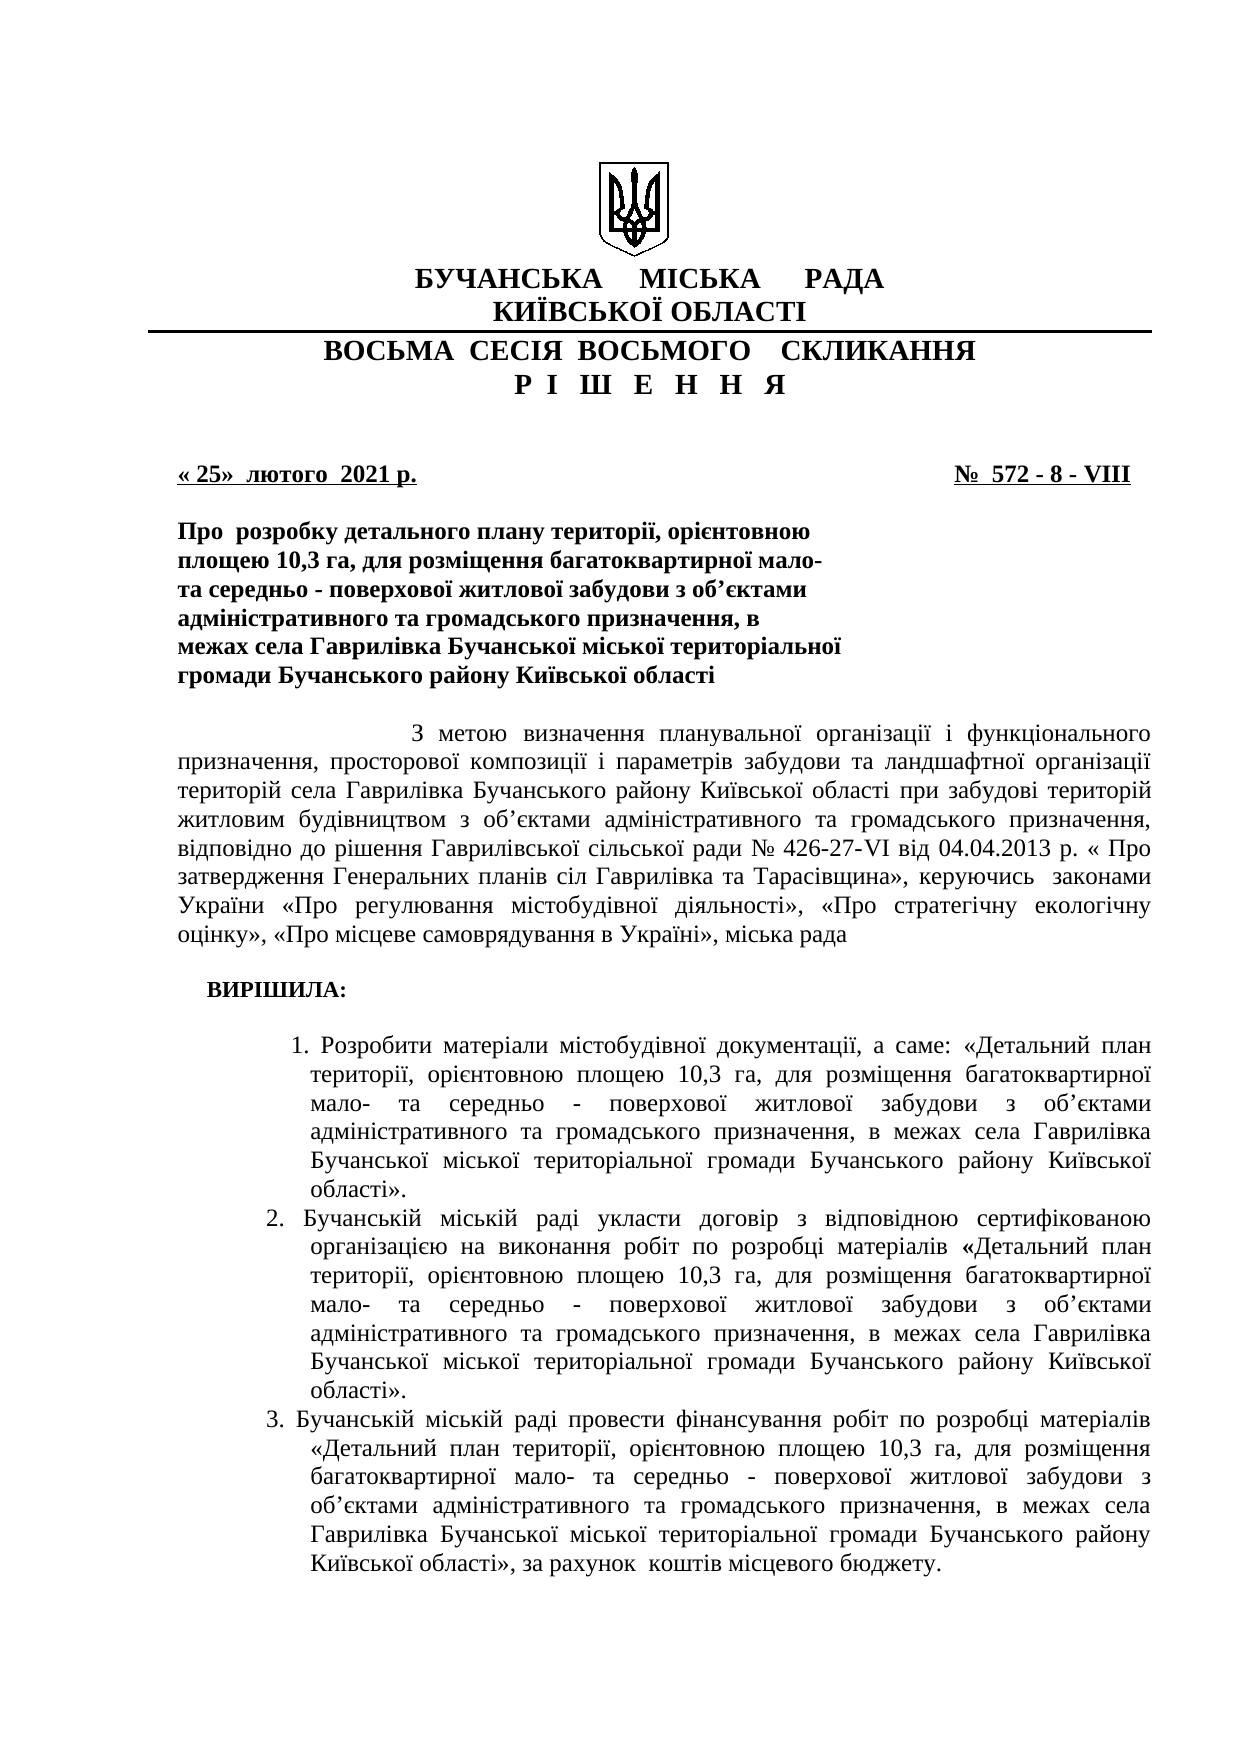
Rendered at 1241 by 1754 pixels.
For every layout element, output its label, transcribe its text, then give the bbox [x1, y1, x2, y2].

text ВИРІШИЛА: [207, 976, 1152, 1002]
text ВОСЬМА СЕСІЯ ВОСЬМОГО СКЛИКАННЯ [148, 333, 1152, 367]
text адміністративного та громадського призначення, в [177, 603, 1152, 631]
text « 25» лютого 2021 р. № 572 - 8 - VІІІ [177, 459, 1152, 488]
text БУЧАНСЬКА МІСЬКА РАДА [148, 261, 1152, 294]
text З метою визначення планувальної організації і функціонального призначення, просторової композиції і параметрів забудови та ландшафтної організації територій села Гаврилівка Бучанського району Київської області при забудові територій житловим будівництвом з об’єктами адміністративного та громадського призначення, відповідно до рішення Гаврилівської сільської ради № 426-27-VІ від 04.04.2013 р. « Про затвердження Генеральних планів сіл Гаврилівка та Тарасівщина», керуючись законами України «Про регулювання містобудівної діяльності», «Про стратегічну екологічну оцінку», «Про місцеве самоврядування в Україні», міська рада [177, 775, 1152, 948]
text межах села Гаврилівка Бучанської міської територіальної [177, 631, 1152, 660]
text 2. Бучанській міській раді укласти договір з відповідною сертифікованою організацією на виконання робіт по розробці матеріалів «Детальний план території, орієнтовною площею 10,3 га, для розміщення багатоквартирної мало- та середньо - поверхової житлової забудови з об’єктами адміністративного та громадського призначення, в межах села Гаврилівка Бучанської міської територіальної громади Бучанського району Київської області». [266, 1203, 1152, 1404]
text громади Бучанського району Київської області [177, 660, 1152, 689]
text Про розробку детального плану території, орієнтовною [177, 516, 1152, 545]
text площею 10,3 га, для розміщення багатоквартирної мало- [177, 545, 1152, 574]
text КИЇВСЬКОЇ ОБЛАСТІ [148, 294, 1152, 330]
text та середньо - поверхової житлової забудови з об’єктами [177, 574, 1152, 603]
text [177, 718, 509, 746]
text Р І Ш Е Н Н Я [148, 367, 1152, 400]
text 1. Розробити матеріали містобудівної документації, а саме: «Детальний план території, орієнтовною площею 10,3 га, для розміщення багатоквартирної мало- та середньо - поверхової житлової забудови з об’єктами адміністративного та громадського призначення, в межах села Гаврилівка Бучанської міської територіальної громади Бучанського району Київської області». [236, 1030, 1152, 1203]
text 3. Бучанській міській раді провести фінансування робіт по розробці матеріалів «Детальний план території, орієнтовною площею 10,3 га, для розміщення багатоквартирної мало- та середньо - поверхової житлової забудови з об’єктами адміністративного та громадського призначення, в межах села Гаврилівка Бучанської міської територіальної громади Бучанського району Київської області», за рахунок коштів місцевого бюджету. [266, 1404, 1152, 1576]
